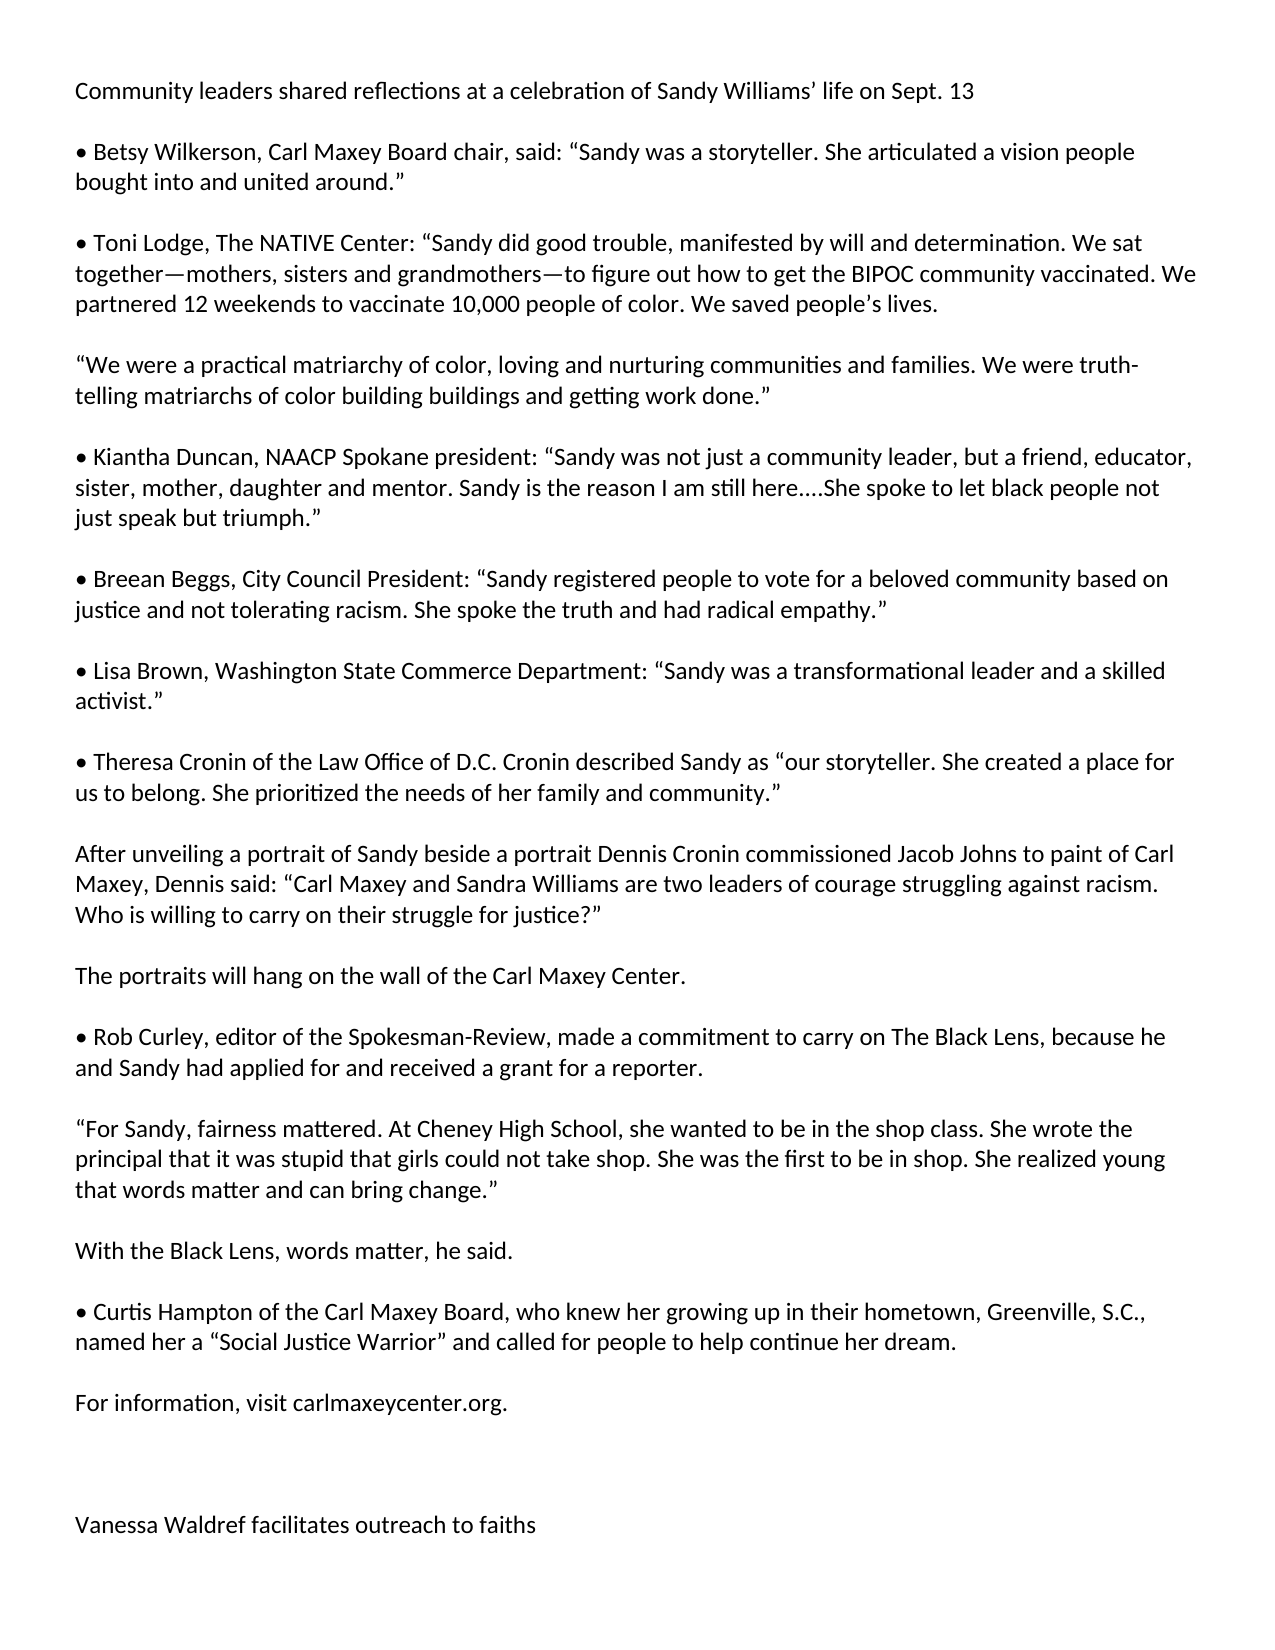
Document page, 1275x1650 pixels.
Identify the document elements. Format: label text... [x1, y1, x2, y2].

text The portraits will hang on the wall of the Carl Maxey Center. [75, 960, 1200, 991]
text • Lisa Brown, Washington State Commerce Department: “Sandy was a transformational leader and a skilled activist.” [75, 655, 1200, 716]
text • Breean Beggs, City Council President: “Sandy registered people to vote for a beloved community based on justice and not tolerating racism. She spoke the truth and had radical empathy.” [75, 563, 1200, 624]
text After unveiling a portrait of Sandy beside a portrait Dennis Cronin commissioned Jacob Johns to paint of Carl Maxey, Dennis said: “Carl Maxey and Sandra Williams are two leaders of courage struggling against racism. Who is willing to carry on their struggle for justice?” [75, 838, 1200, 929]
text • Curtis Hampton of the Carl Maxey Board, who knew her growing up in their hometown, Greenville, S.C., named her a “Social Justice Warrior” and called for people to help continue her dream. [75, 1296, 1200, 1357]
text • Rob Curley, editor of the Spokesman-Review, made a commitment to carry on The Black Lens, because he and Sandy had applied for and received a grant for a reporter. [75, 1021, 1200, 1082]
text For information, visit carlmaxeycenter.org. [75, 1387, 1200, 1418]
text • Kiantha Duncan, NAACP Spokane president: “Sandy was not just a community leader, but a friend, educator, sister, mother, daughter and mentor. Sandy is the reason I am still here....She spoke to let black people not just speak but triumph.” [75, 441, 1200, 533]
text • Theresa Cronin of the Law Office of D.C. Cronin described Sandy as “our storyteller. She created a place for us to belong. She prioritized the needs of her family and community.” [75, 746, 1200, 807]
text • Toni Lodge, The NATIVE Center: “Sandy did good trouble, manifested by will and determination. We sat together—mothers, sisters and grandmothers—to figure out how to get the BIPOC community vaccinated. We partnered 12 weekends to vaccinate 10,000 people of color. We saved people’s lives. [75, 228, 1200, 319]
text • Betsy Wilkerson, Carl Maxey Board chair, said: “Sandy was a storyteller. She articulated a vision people bought into and united around.” [75, 136, 1200, 197]
text With the Black Lens, words matter, he said. [75, 1235, 1200, 1265]
text Vanessa Waldref facilitates outreach to faiths [75, 1509, 1200, 1540]
text “We were a practical matriarchy of color, loving and nurturing communities and families. We were truth-telling matriarchs of color building buildings and getting work done.” [75, 350, 1200, 411]
text Community leaders shared reflections at a celebration of Sandy Williams’ life on Sept. 13 [75, 75, 1200, 106]
text “For Sandy, fairness mattered. At Cheney High School, she wanted to be in the shop class. She wrote the principal that it was stupid that girls could not take shop. She was the first to be in shop. She realized young that words matter and can bring change.” [75, 1113, 1200, 1204]
